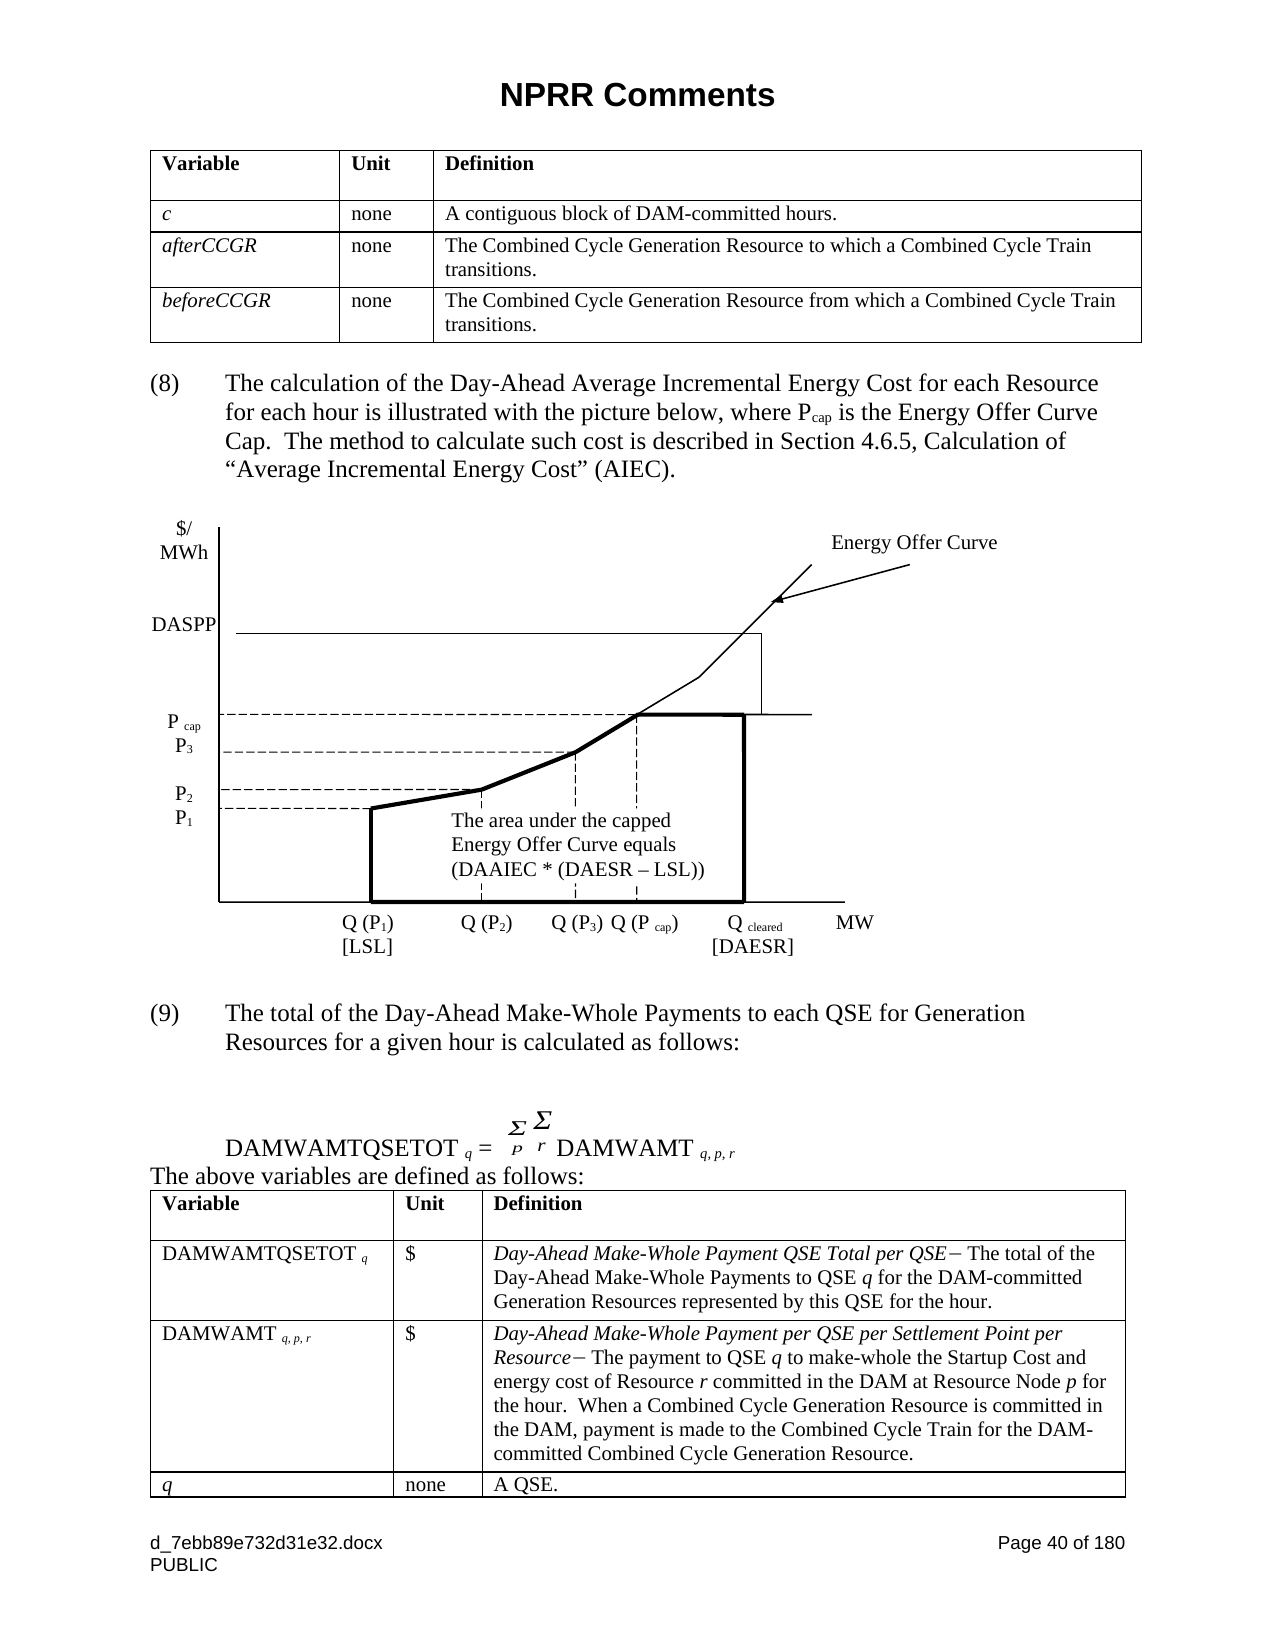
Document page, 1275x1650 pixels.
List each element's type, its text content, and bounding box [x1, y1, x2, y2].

text (9) The total of the Day-Ahead Make-Whole Payments to each QSE for Generation Resources for a given hour is calculated as follows: [150, 998, 1125, 1056]
table_cell q [151, 1473, 393, 1496]
table_cell A contiguous block of DAM-committed hours. [434, 201, 1141, 231]
table_cell DAMWAMT q, p, r [151, 1321, 393, 1471]
text The above variables are defined as follows: [150, 1161, 1125, 1190]
table_cell A QSE. [483, 1473, 1125, 1496]
table_header Definition [434, 151, 1141, 200]
table_cell The Combined Cycle Generation Resource to which a Combined Cycle Train transitions. [434, 233, 1141, 287]
table_cell c [151, 201, 339, 231]
text DAMWAMTQSETOT q = DAMWAMT q, p, r [225, 1106, 1125, 1161]
table_cell none [394, 1473, 482, 1496]
table_cell beforeCCGR [151, 288, 339, 342]
table_cell none [340, 233, 433, 287]
table_cell Day-Ahead Make-Whole Payment per QSE per Settlement Point per Resource¾The payment to QSE q to make-whole the Startup Cost and energy cost of Resource r committed in the DAM at Resource Node p for the hour. When a Combined Cycle Generation Resource is committed in the DAM, payment is made to the Combined Cycle Train for the DAM-committed Combined Cycle Generation Resource. [483, 1321, 1125, 1471]
table_header Unit [394, 1191, 482, 1240]
table_cell afterCCGR [151, 233, 339, 287]
table_cell Day-Ahead Make-Whole Payment QSE Total per QSE¾The total of the Day-Ahead Make-Whole Payments to QSE q for the DAM-committed Generation Resources represented by this QSE for the hour. [483, 1241, 1125, 1320]
table_cell The Combined Cycle Generation Resource from which a Combined Cycle Train transitions. [434, 288, 1141, 342]
table_header Definition [483, 1191, 1125, 1240]
table_header Variable [151, 1191, 393, 1240]
text (8) The calculation of the Day-Ahead Average Incremental Energy Cost for each Resource for each hour is illustrated with the picture below, where Pcap is the Energy Offer Curve Cap. The method to calculate such cost is described in Section 4.6.5, Calculation of “Average Incremental Energy Cost” (AIEC). [150, 368, 1125, 483]
table_cell $ [394, 1241, 482, 1320]
table_cell none [340, 201, 433, 231]
table_cell DAMWAMTQSETOT q [151, 1241, 393, 1320]
table_cell none [340, 288, 433, 342]
table_header Variable [151, 151, 339, 200]
table_header Unit [340, 151, 433, 200]
table_cell $ [394, 1321, 482, 1471]
